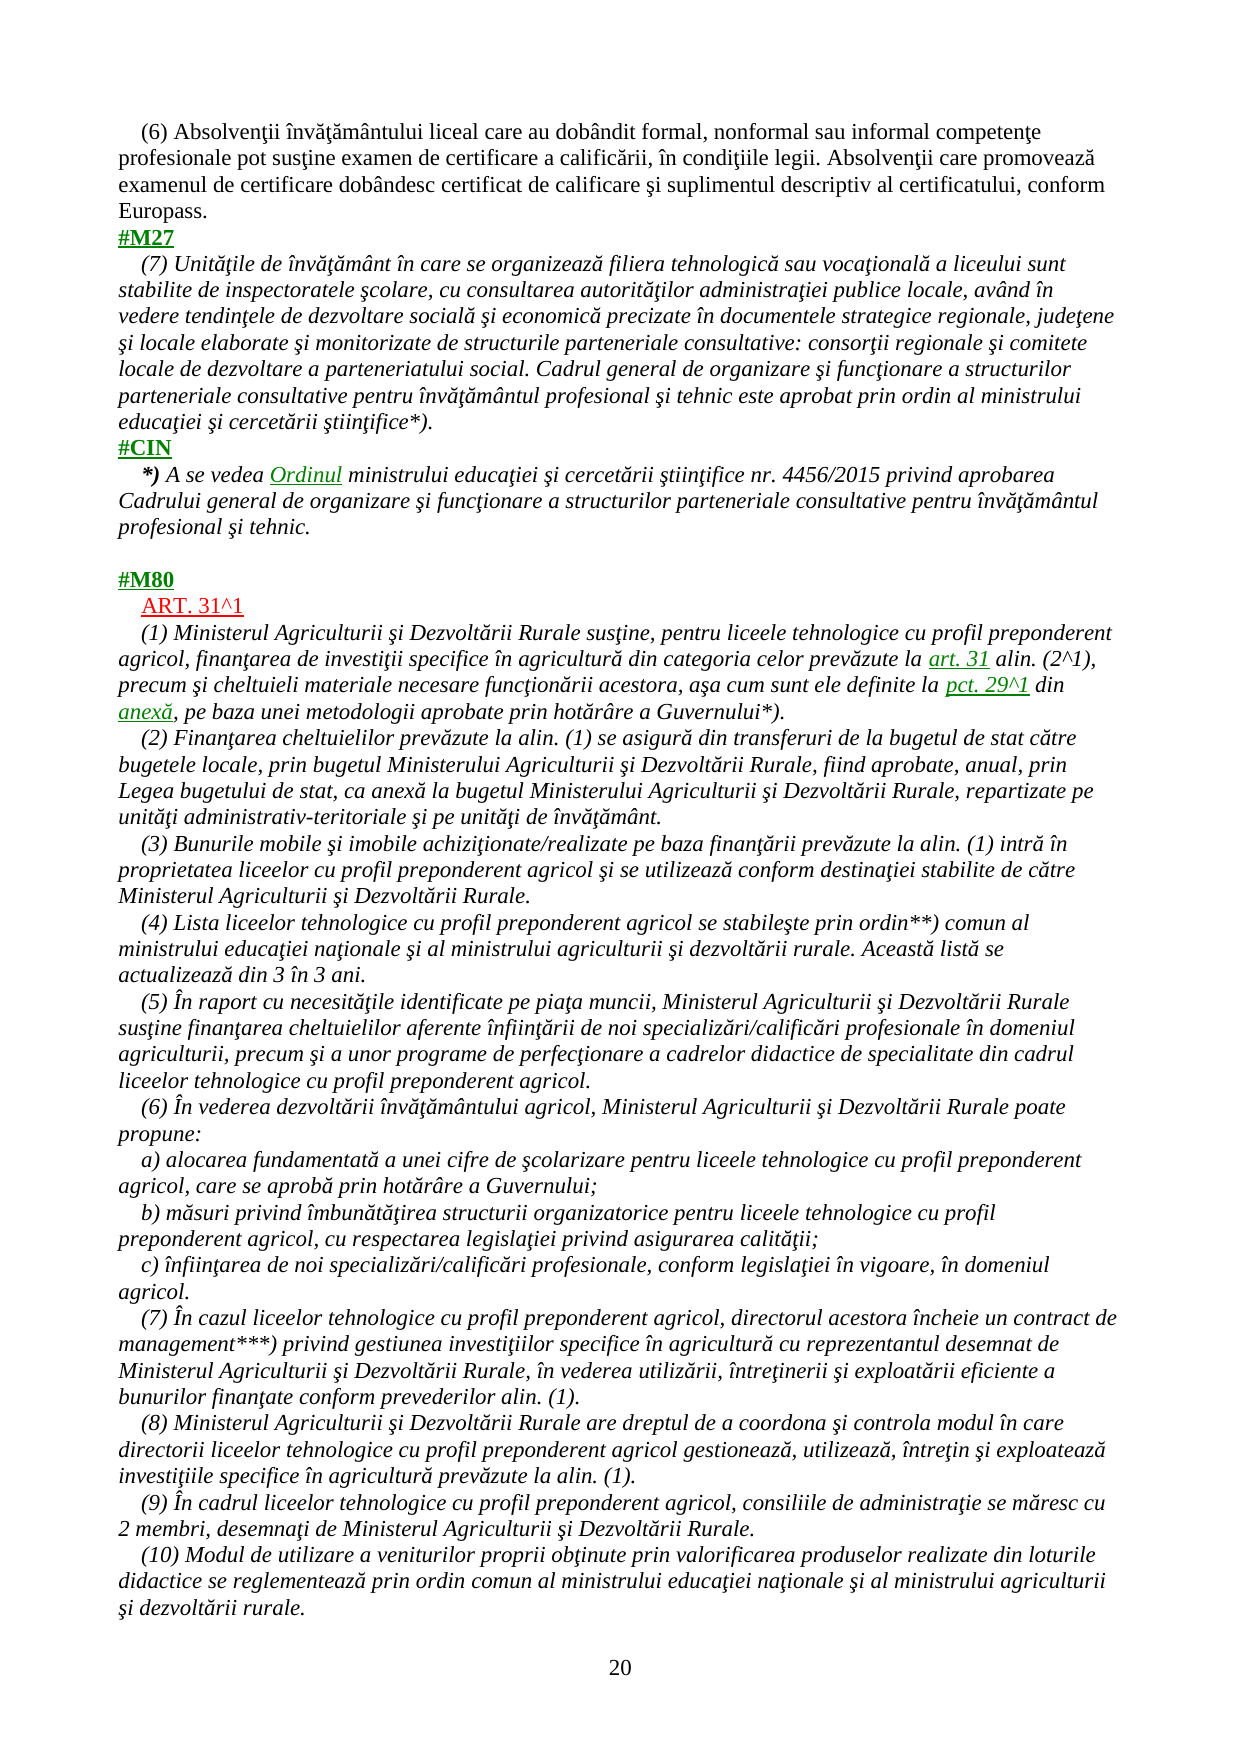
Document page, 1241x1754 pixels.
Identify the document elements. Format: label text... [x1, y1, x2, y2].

text (1) Ministerul Agriculturii şi Dezvoltării Rurale susţine, pentru liceele tehnologice cu profil preponderent agricol, finanţarea de investiţii specifice în agricultură din categoria celor prevăzute la art. 31 alin. (2^1), precum şi cheltuieli materiale necesare funcţionării acestora, aşa cum sunt ele definite la pct. 29^1 din anexă, pe baza unei metodologii aprobate prin hotărâre a Guvernului*). [118, 619, 1122, 724]
text *) A se vedea Ordinul ministrului educaţiei şi cercetării ştiinţifice nr. 4456/2015 privind aprobarea Cadrului general de organizare şi funcţionare a structurilor parteneriale consultative pentru învăţământul profesional şi tehnic. [118, 461, 1122, 540]
text (10) Modul de utilizare a veniturilor proprii obţinute prin valorificarea produselor realizate din loturile didactice se reglementează prin ordin comun al ministrului educaţiei naţionale şi al ministrului agriculturii şi dezvoltării rurale. [118, 1541, 1122, 1620]
text (9) În cadrul liceelor tehnologice cu profil preponderent agricol, consiliile de administraţie se măresc cu 2 membri, desemnaţi de Ministerul Agriculturii şi Dezvoltării Rurale. [118, 1488, 1122, 1541]
text b) măsuri privind îmbunătăţirea structurii organizatorice pentru liceele tehnologice cu profil preponderent agricol, cu respectarea legislaţiei privind asigurarea calităţii; [118, 1199, 1122, 1251]
text (6) Absolvenţii învăţământului liceal care au dobândit formal, nonformal sau informal competenţe profesionale pot susţine examen de certificare a calificării, în condiţiile legii. Absolvenţii care promovează examenul de certificare dobândesc certificat de calificare şi suplimentul descriptiv al certificatului, conform Europass. [118, 118, 1122, 223]
text a) alocarea fundamentată a unei cifre de şcolarizare pentru liceele tehnologice cu profil preponderent agricol, care se aprobă prin hotărâre a Guvernului; [118, 1146, 1122, 1199]
text #M80 [118, 566, 1122, 592]
text (2) Finanţarea cheltuielilor prevăzute la alin. (1) se asigură din transferuri de la bugetul de stat către bugetele locale, prin bugetul Ministerului Agriculturii şi Dezvoltării Rurale, fiind aprobate, anual, prin Legea bugetului de stat, ca anexă la bugetul Ministerului Agriculturii şi Dezvoltării Rurale, repartizate pe unităţi administrativ-teritoriale şi pe unităţi de învăţământ. [118, 724, 1122, 830]
text #M27 [118, 223, 1122, 250]
text (6) În vederea dezvoltării învăţământului agricol, Ministerul Agriculturii şi Dezvoltării Rurale poate propune: [118, 1093, 1122, 1146]
text (3) Bunurile mobile şi imobile achiziţionate/realizate pe baza finanţării prevăzute la alin. (1) intră în proprietatea liceelor cu profil preponderent agricol şi se utilizează conform destinaţiei stabilite de către Ministerul Agriculturii şi Dezvoltării Rurale. [118, 830, 1122, 909]
text (7) În cazul liceelor tehnologice cu profil preponderent agricol, directorul acestora încheie un contract de management***) privind gestiunea investiţiilor specifice în agricultură cu reprezentantul desemnat de Ministerul Agriculturii şi Dezvoltării Rurale, în vederea utilizării, întreţinerii şi exploatării eficiente a bunurilor finanţate conform prevederilor alin. (1). [118, 1304, 1122, 1409]
text c) înfiinţarea de noi specializări/calificări profesionale, conform legislaţiei în vigoare, în domeniul agricol. [118, 1251, 1122, 1304]
text ART. 31^1 [118, 592, 1122, 619]
text (8) Ministerul Agriculturii şi Dezvoltării Rurale are dreptul de a coordona şi controla modul în care directorii liceelor tehnologice cu profil preponderent agricol gestionează, utilizează, întreţin şi exploatează investiţiile specifice în agricultură prevăzute la alin. (1). [118, 1409, 1122, 1488]
text (7) Unităţile de învăţământ în care se organizează filiera tehnologică sau vocaţională a liceului sunt stabilite de inspectoratele şcolare, cu consultarea autorităţilor administraţiei publice locale, având în vedere tendinţele de dezvoltare socială şi economică precizate în documentele strategice regionale, judeţene şi locale elaborate şi monitorizate de structurile parteneriale consultative: consorţii regionale şi comitete locale de dezvoltare a parteneriatului social. Cadrul general de organizare şi funcţionare a structurilor parteneriale consultative pentru învăţământul profesional şi tehnic este aprobat prin ordin al ministrului educaţiei şi cercetării ştiinţifice*). [118, 250, 1122, 434]
text (5) În raport cu necesităţile identificate pe piaţa muncii, Ministerul Agriculturii şi Dezvoltării Rurale susţine finanţarea cheltuielilor aferente înfiinţării de noi specializări/calificări profesionale în domeniul agriculturii, precum şi a unor programe de perfecţionare a cadrelor didactice de specialitate din cadrul liceelor tehnologice cu profil preponderent agricol. [118, 988, 1122, 1093]
text #CIN [118, 434, 1122, 461]
text (4) Lista liceelor tehnologice cu profil preponderent agricol se stabileşte prin ordin**) comun al ministrului educaţiei naţionale şi al ministrului agriculturii şi dezvoltării rurale. Această listă se actualizează din 3 în 3 ani. [118, 909, 1122, 988]
